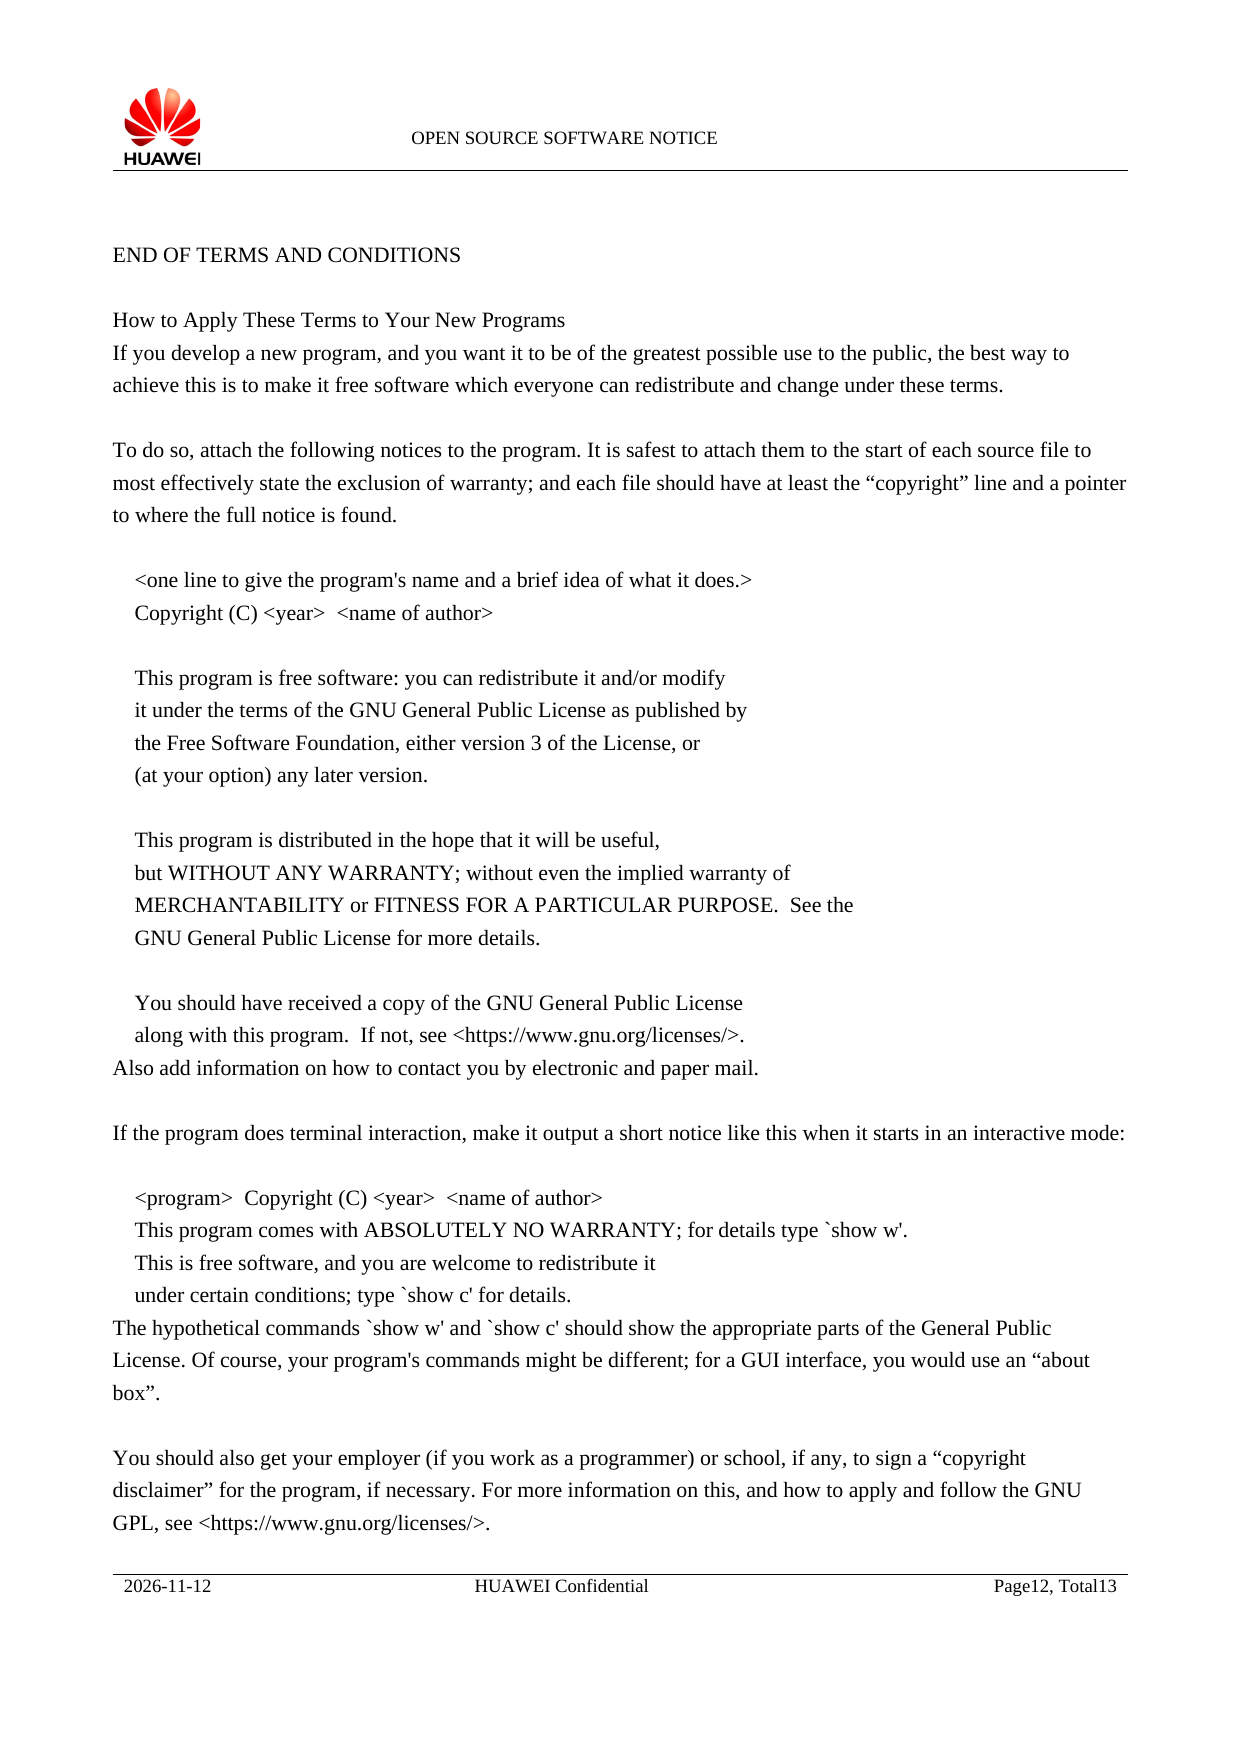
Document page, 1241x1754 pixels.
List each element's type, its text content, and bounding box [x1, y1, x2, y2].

picture [124, 88, 201, 165]
